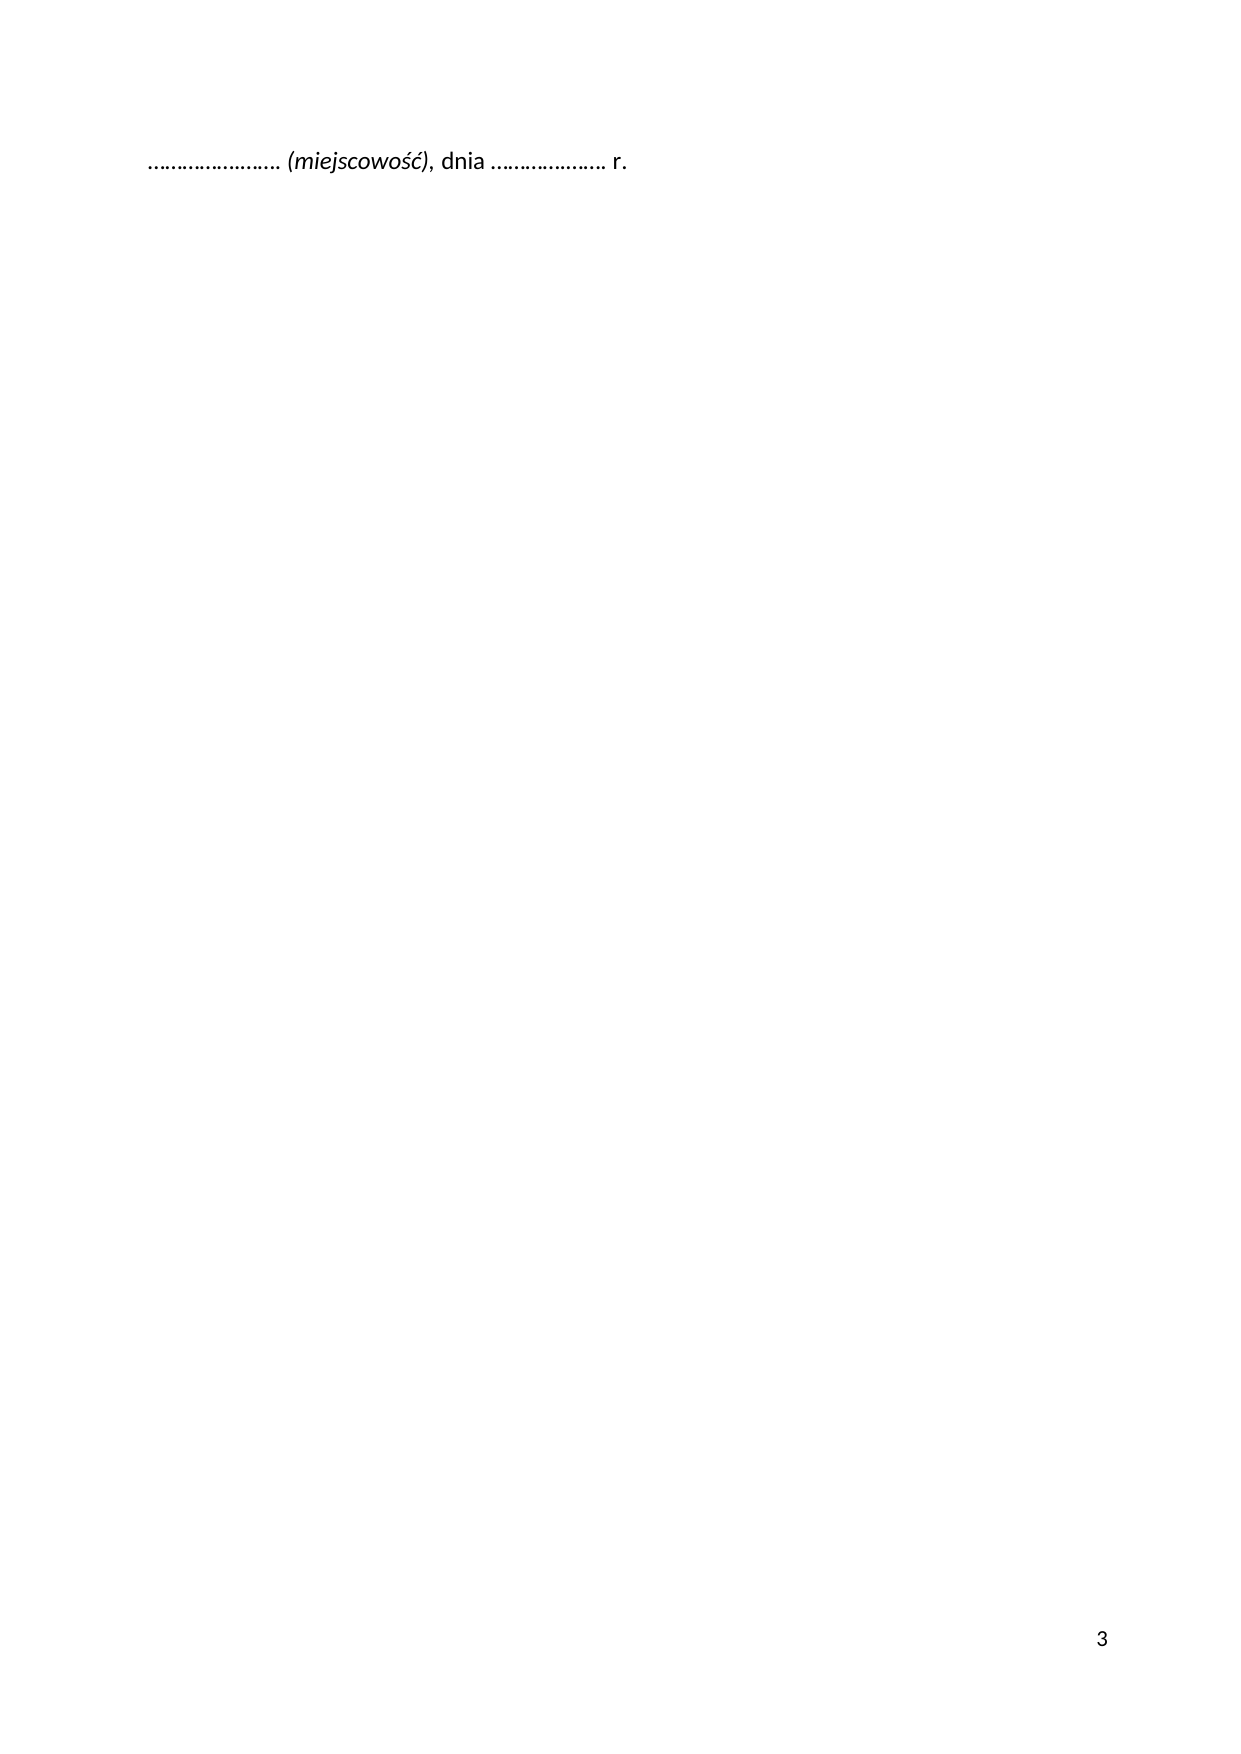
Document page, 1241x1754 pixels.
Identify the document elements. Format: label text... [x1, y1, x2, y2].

text …………….……. (miejscowość), dnia ………….……. r. [148, 145, 1107, 175]
